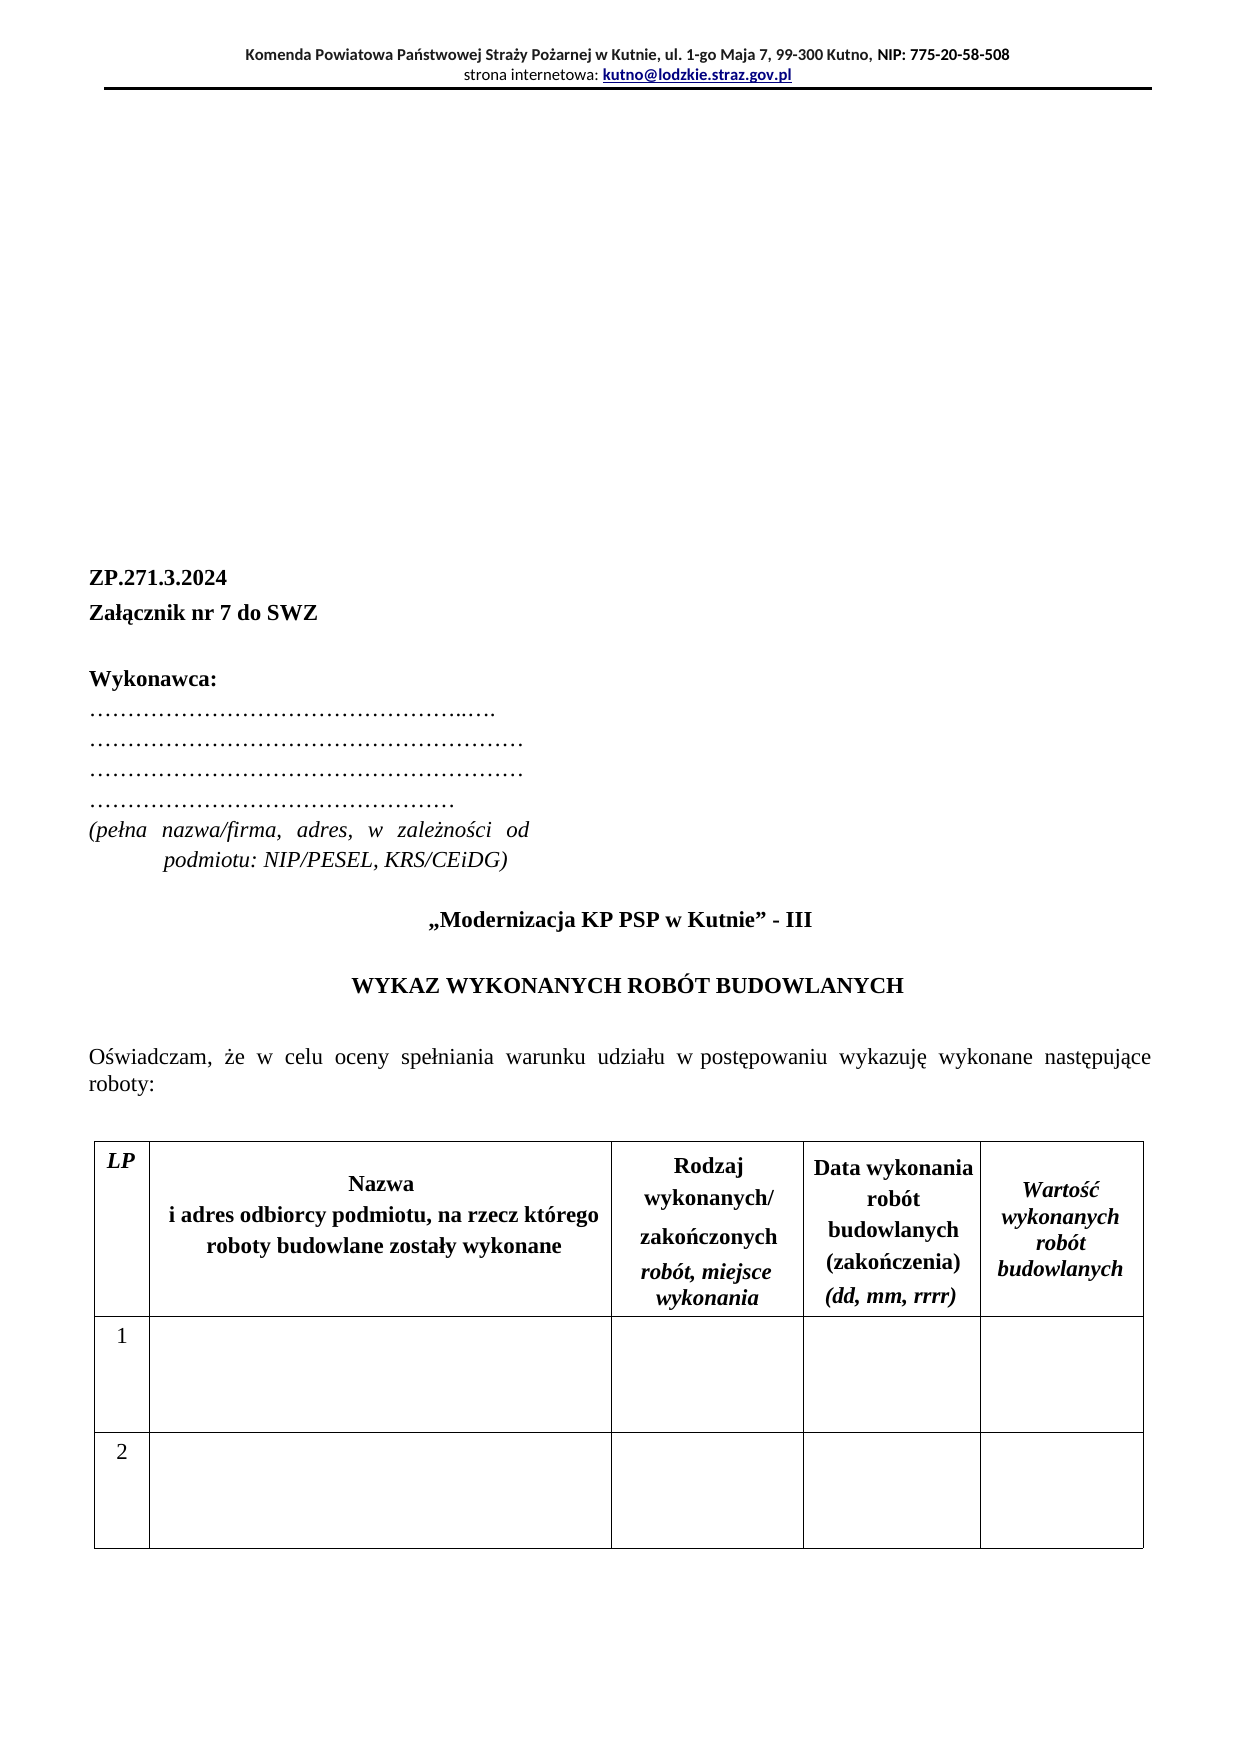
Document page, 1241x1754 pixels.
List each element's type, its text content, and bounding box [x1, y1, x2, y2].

text Wykonawca: [89, 665, 1152, 691]
text WYKAZ WYKONANYCH ROBÓT BUDOWLANYCH [103, 972, 1152, 999]
text (pełna nazwa/firma, adres, w zależności od podmiotu: NIP/PESEL, KRS/CEiDG) [89, 816, 532, 872]
table_cell [150, 1317, 611, 1432]
text …………………………………………..…. [89, 695, 532, 721]
text ……………………………………………………………………………………………………………………………………………… [89, 725, 532, 812]
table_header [804, 1142, 980, 1316]
text ZP.271.3.2024 [89, 564, 1152, 590]
table_cell [804, 1317, 980, 1432]
table_cell 2 [95, 1433, 149, 1548]
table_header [612, 1142, 803, 1316]
table_cell [612, 1433, 803, 1548]
text Załącznik nr 7 do SWZ [89, 599, 1152, 626]
table_cell [612, 1317, 803, 1432]
text Oświadczam, że w celu oceny spełniania warunku udziału w postępowaniu wykazuję wykonane następujące roboty: [89, 1043, 1152, 1097]
table_cell [150, 1433, 611, 1548]
table_cell [981, 1317, 1143, 1432]
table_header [150, 1142, 611, 1316]
table_cell [804, 1433, 980, 1548]
table_cell [981, 1433, 1143, 1548]
text „Modernizacja KP PSP w Kutnie” - III [89, 907, 1152, 933]
table_cell 1 [95, 1317, 149, 1432]
table_header Wartość wykonanych robót budowlanych [981, 1142, 1143, 1316]
table_header LP [95, 1142, 149, 1316]
